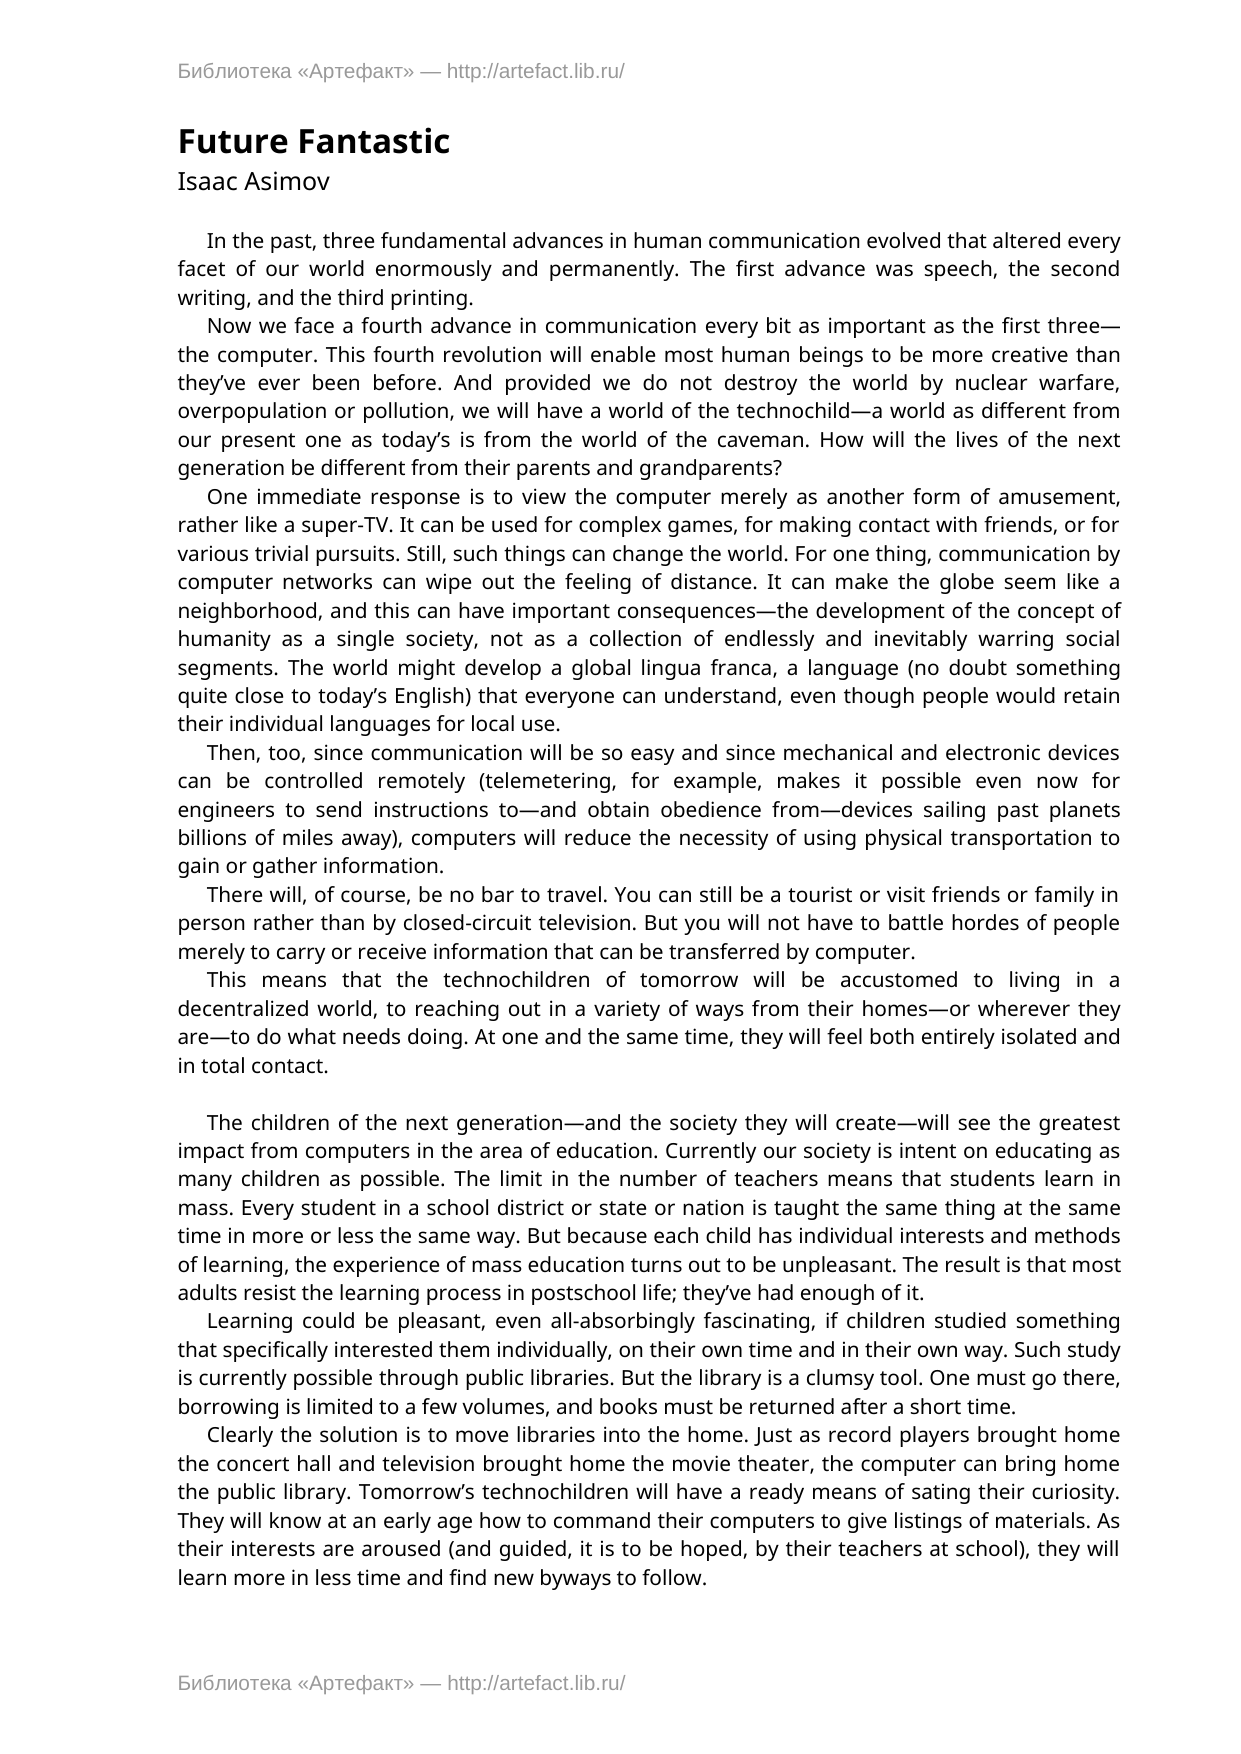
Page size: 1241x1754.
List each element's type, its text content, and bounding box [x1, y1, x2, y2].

text There will, of course, be no bar to travel. You can still be a tourist or visit friends or family in person rather than by closed-circuit television. But you will not have to battle hordes of people merely to carry or receive information that can be transferred by computer. [177, 880, 1122, 965]
text This means that the technochildren of tomorrow will be accustomed to living in a decentralized world, to reaching out in a variety of ways from their homes—or wherever they are—to do what needs doing. At one and the same time, they will feel both entirely isolated and in total contact. [177, 965, 1122, 1079]
text Now we face a fourth advance in communication every bit as important as the first three—the computer. This fourth revolution will enable most human beings to be more creative than they’ve ever been before. And provided we do not destroy the world by nuclear warfare, overpopulation or pollution, we will have a world of the technochild—a world as different from our present one as today’s is from the world of the caveman. How will the lives of the next generation be different from their parents and grandparents? [177, 311, 1122, 482]
text Isaac Asimov [177, 163, 1122, 198]
text One immediate response is to view the computer merely as another form of amusement, rather like a super-TV. It can be used for complex games, for making contact with friends, or for various trivial pursuits. Still, such things can change the world. For one thing, communication by computer networks can wipe out the feeling of distance. It can make the globe seem like a neighborhood, and this can have important consequences—the development of the concept of humanity as a single society, not as a collection of endlessly and inevitably warring social segments. The world might develop a global lingua franca, a language (no doubt something quite close to today’s English) that everyone can understand, even though people would retain their individual languages for local use. [177, 482, 1122, 738]
text The children of the next generation—and the society they will create—will see the greatest impact from computers in the area of education. Currently our society is intent on educating as many children as possible. The limit in the number of teachers means that students learn in mass. Every student in a school district or state or nation is taught the same thing at the same time in more or less the same way. But because each child has individual interests and methods of learning, the experience of mass education turns out to be unpleasant. The result is that most adults resist the learning process in postschool life; they’ve had enough of it. [177, 1108, 1122, 1307]
text Clearly the solution is to move libraries into the home. Just as record players brought home the concert hall and television brought home the movie theater, the computer can bring home the public library. Tomorrow’s technochildren will have a ready means of sating their curiosity. They will know at an early age how to command their computers to give listings of materials. As their interests are aroused (and guided, it is to be hoped, by their teachers at school), they will learn more in less time and find new byways to follow. [177, 1420, 1122, 1591]
text Learning could be pleasant, even all-absorbingly fascinating, if children studied something that specifically interested them individually, on their own time and in their own way. Such study is currently possible through public libraries. But the library is a clumsy tool. One must go there, borrowing is limited to a few volumes, and books must be returned after a short time. [177, 1307, 1122, 1420]
text Then, too, since communication will be so easy and since mechanical and electronic devices can be controlled remotely (telemetering, for example, makes it possible even now for engineers to send instructions to—and obtain obedience from—devices sailing past planets billions of miles away), computers will reduce the necessity of using physical transportation to gain or gather information. [177, 738, 1122, 880]
text Future Fantastic [177, 118, 1122, 163]
text In the past, three fundamental advances in human communication evolved that altered every facet of our world enormously and permanently. The first advance was speech, the second writing, and the third printing. [177, 226, 1122, 311]
